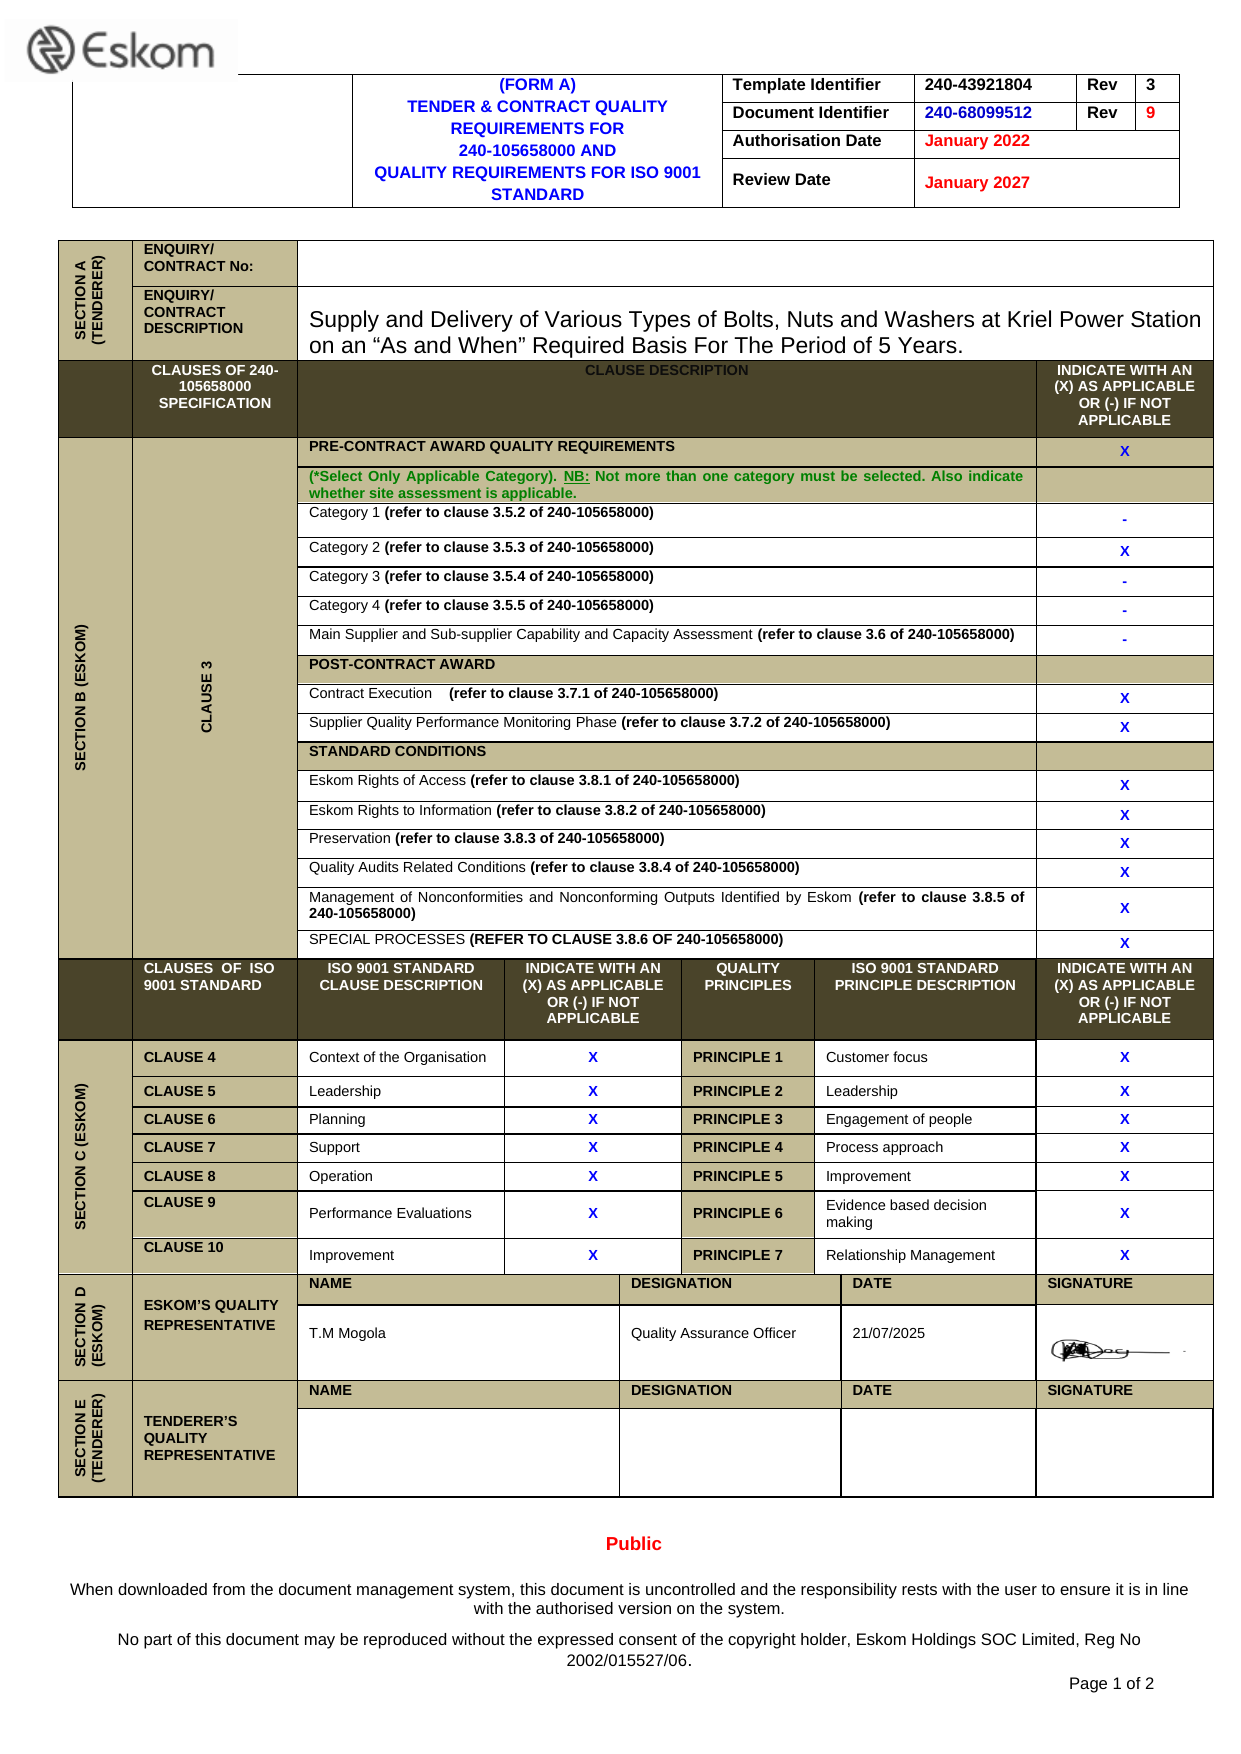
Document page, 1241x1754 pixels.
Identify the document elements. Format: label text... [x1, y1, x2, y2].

table_cell DESIGNATION [620, 1381, 841, 1408]
table_cell Customer focus [815, 1041, 1035, 1076]
table_cell DATE [842, 1275, 1035, 1304]
table_cell Contract Execution (refer to clause 3.7.1 of 240-105658000) [298, 685, 1036, 713]
table_cell CLAUSE 10 [133, 1239, 297, 1273]
table_cell NAME [298, 1381, 619, 1408]
table_cell [1037, 1305, 1213, 1380]
table_cell Process approach [815, 1135, 1035, 1162]
table_cell CLAUSE 3 [133, 438, 297, 958]
table_cell - [1037, 597, 1213, 625]
table_cell ISO 9001 STANDARD CLAUSE DESCRIPTION [298, 960, 504, 1039]
table_cell Quality Assurance Officer [620, 1306, 840, 1380]
table_cell PRINCIPLE 3 [682, 1108, 814, 1133]
table_cell Category 3 (refer to clause 3.5.4 of 240-105658000) [298, 568, 1036, 596]
table_cell STANDARD CONDITIONS [298, 743, 1036, 770]
table_cell [59, 960, 132, 1039]
table_cell [620, 1409, 840, 1496]
table_cell CLAUSE DESCRIPTION [298, 361, 1036, 437]
table_cell DATE [842, 1381, 1036, 1408]
table_cell X [1037, 802, 1213, 829]
table_cell X [1037, 1040, 1213, 1076]
table_cell CLAUSE 7 [133, 1135, 297, 1162]
table_cell [59, 361, 132, 437]
table_cell SIGNATURE [1037, 1275, 1213, 1304]
table_cell X [505, 1239, 681, 1273]
table_cell Operation [298, 1163, 504, 1190]
table_cell PRINCIPLE 2 [682, 1077, 814, 1106]
table_cell Support [298, 1135, 504, 1162]
table_cell X [1037, 931, 1213, 958]
table_cell CLAUSES OF ISO 9001 STANDARD [133, 960, 297, 1039]
table_cell Evidence based decision making [815, 1192, 1035, 1237]
table_cell X [1037, 830, 1213, 858]
table_cell 21/07/2025 [842, 1306, 1035, 1380]
table_cell Improvement [815, 1163, 1035, 1190]
table_cell X [1037, 685, 1213, 713]
table_cell (*Select Only Applicable Category). NB: Not more than one category must be selected. Also indicate whether site assessment is applicable. [298, 468, 1036, 502]
table_cell X [1037, 888, 1213, 930]
table_cell X [1037, 1077, 1213, 1106]
table_cell Planning [298, 1108, 504, 1133]
table_cell INDICATE WITH AN (X) AS APPLICABLE OR (-) IF NOT APPLICABLE [1037, 361, 1213, 437]
table_cell [1037, 468, 1213, 502]
table_cell PRINCIPLE 5 [682, 1163, 814, 1190]
table_cell X [505, 1041, 681, 1076]
table_cell Engagement of people [815, 1108, 1035, 1133]
table_cell Management of Nonconformities and Nonconforming Outputs Identified by Eskom (refer to clause 3.8.5 of 240-105658000) [298, 888, 1036, 930]
table_cell PRINCIPLE 1 [682, 1041, 814, 1076]
table_cell Context of the Organisation [298, 1041, 504, 1076]
table_cell QUALITY PRINCIPLES [682, 960, 814, 1039]
table_cell X [1037, 771, 1213, 801]
table_cell X [505, 1192, 681, 1237]
table_cell Eskom Rights to Information (refer to clause 3.8.2 of 240-105658000) [298, 802, 1036, 829]
table_cell [1037, 1409, 1212, 1496]
table_cell POST-CONTRACT AWARD [298, 656, 1036, 683]
table_cell X [1037, 859, 1213, 887]
table_cell - [1037, 626, 1213, 654]
table_cell Supplier Quality Performance Monitoring Phase (refer to clause 3.7.2 of 240-105658000) [298, 714, 1036, 741]
table_cell Relationship Management [815, 1239, 1035, 1273]
table_cell SECTION C (ESKOM) [59, 1041, 132, 1273]
table_cell [1037, 743, 1213, 770]
table_cell PRE-CONTRACT AWARD QUALITY REQUIREMENTS [298, 438, 1036, 466]
table_cell SPECIAL PROCESSES (REFER TO CLAUSE 3.8.6 OF 240-105658000) [298, 931, 1036, 958]
table_cell Improvement [298, 1239, 504, 1273]
table_cell X [1037, 438, 1213, 466]
table_cell TENDERER’S QUALITY REPRESENTATIVE [133, 1381, 297, 1496]
table_cell X [1037, 714, 1213, 741]
table_cell [298, 1409, 619, 1496]
table_cell - [1037, 504, 1213, 537]
table_cell Category 2 (refer to clause 3.5.3 of 240-105658000) [298, 538, 1036, 566]
table_cell Supply and Delivery of Various Types of Bolts, Nuts and Washers at Kriel Power Station on an “As and When” Required Basis For The Period of 5 Years. [298, 287, 1213, 360]
table_cell X [1037, 1191, 1213, 1237]
table_header ENQUIRY/ CONTRACT No: [133, 241, 297, 286]
table_cell X [1037, 538, 1213, 566]
table_header [298, 241, 1213, 286]
table_cell X [505, 1077, 681, 1106]
table_cell ENQUIRY/ CONTRACT DESCRIPTION [133, 287, 297, 360]
table_cell DESIGNATION [620, 1275, 840, 1304]
table_cell PRINCIPLE 7 [682, 1239, 814, 1273]
table_cell ISO 9001 STANDARD PRINCIPLE DESCRIPTION [815, 960, 1035, 1039]
table_cell SECTION E (TENDERER) [59, 1381, 132, 1496]
table_cell Leadership [298, 1077, 504, 1106]
table_cell X [1037, 1134, 1213, 1162]
table_cell CLAUSE 5 [133, 1077, 297, 1106]
table_cell INDICATE WITH AN (X) AS APPLICABLE OR (-) IF NOT APPLICABLE [505, 960, 681, 1039]
table_cell Main Supplier and Sub-supplier Capability and Capacity Assessment (refer to clause 3.6 of 240-105658000) [298, 626, 1036, 654]
table_cell [1037, 656, 1213, 683]
table_cell Eskom Rights of Access (refer to clause 3.8.1 of 240-105658000) [298, 771, 1036, 801]
table_cell T.M Mogola [298, 1306, 619, 1380]
table_cell [842, 1409, 1035, 1496]
table_cell SECTION B (ESKOM) [59, 438, 132, 958]
table_cell Category 4 (refer to clause 3.5.5 of 240-105658000) [298, 597, 1036, 625]
table_cell NAME [298, 1275, 619, 1304]
table_cell CLAUSES OF 240-105658000 SPECIFICATION [133, 361, 297, 437]
table_cell INDICATE WITH AN (X) AS APPLICABLE OR (-) IF NOT APPLICABLE [1037, 959, 1213, 1039]
table_cell X [1037, 1239, 1213, 1273]
table_cell Preservation (refer to clause 3.8.3 of 240-105658000) [298, 830, 1036, 858]
table_cell X [505, 1108, 681, 1133]
table_cell Performance Evaluations [298, 1192, 504, 1237]
table_cell PRINCIPLE 6 [682, 1192, 814, 1237]
table_cell ESKOM’S QUALITY REPRESENTATIVE [133, 1275, 297, 1380]
table_cell CLAUSE 4 [133, 1041, 297, 1076]
table_cell SECTION D (ESKOM) [59, 1275, 132, 1380]
table_cell CLAUSE 8 [133, 1163, 297, 1190]
table_cell CLAUSE 6 [133, 1108, 297, 1133]
table_cell PRINCIPLE 4 [682, 1135, 814, 1162]
table_cell - [1037, 568, 1213, 596]
picture [1049, 1336, 1200, 1366]
table_cell Leadership [815, 1077, 1035, 1106]
table_cell X [1037, 1107, 1213, 1133]
table_cell X [505, 1135, 681, 1162]
table_cell X [505, 1163, 681, 1190]
table_cell CLAUSE 9 [133, 1192, 297, 1237]
table_cell X [1037, 1163, 1213, 1190]
table_cell Quality Audits Related Conditions (refer to clause 3.8.4 of 240-105658000) [298, 859, 1036, 887]
table_header SECTION A (TENDERER) [59, 241, 132, 360]
table_cell Category 1 (refer to clause 3.5.2 of 240-105658000) [298, 504, 1036, 537]
table_cell SIGNATURE [1037, 1381, 1213, 1408]
